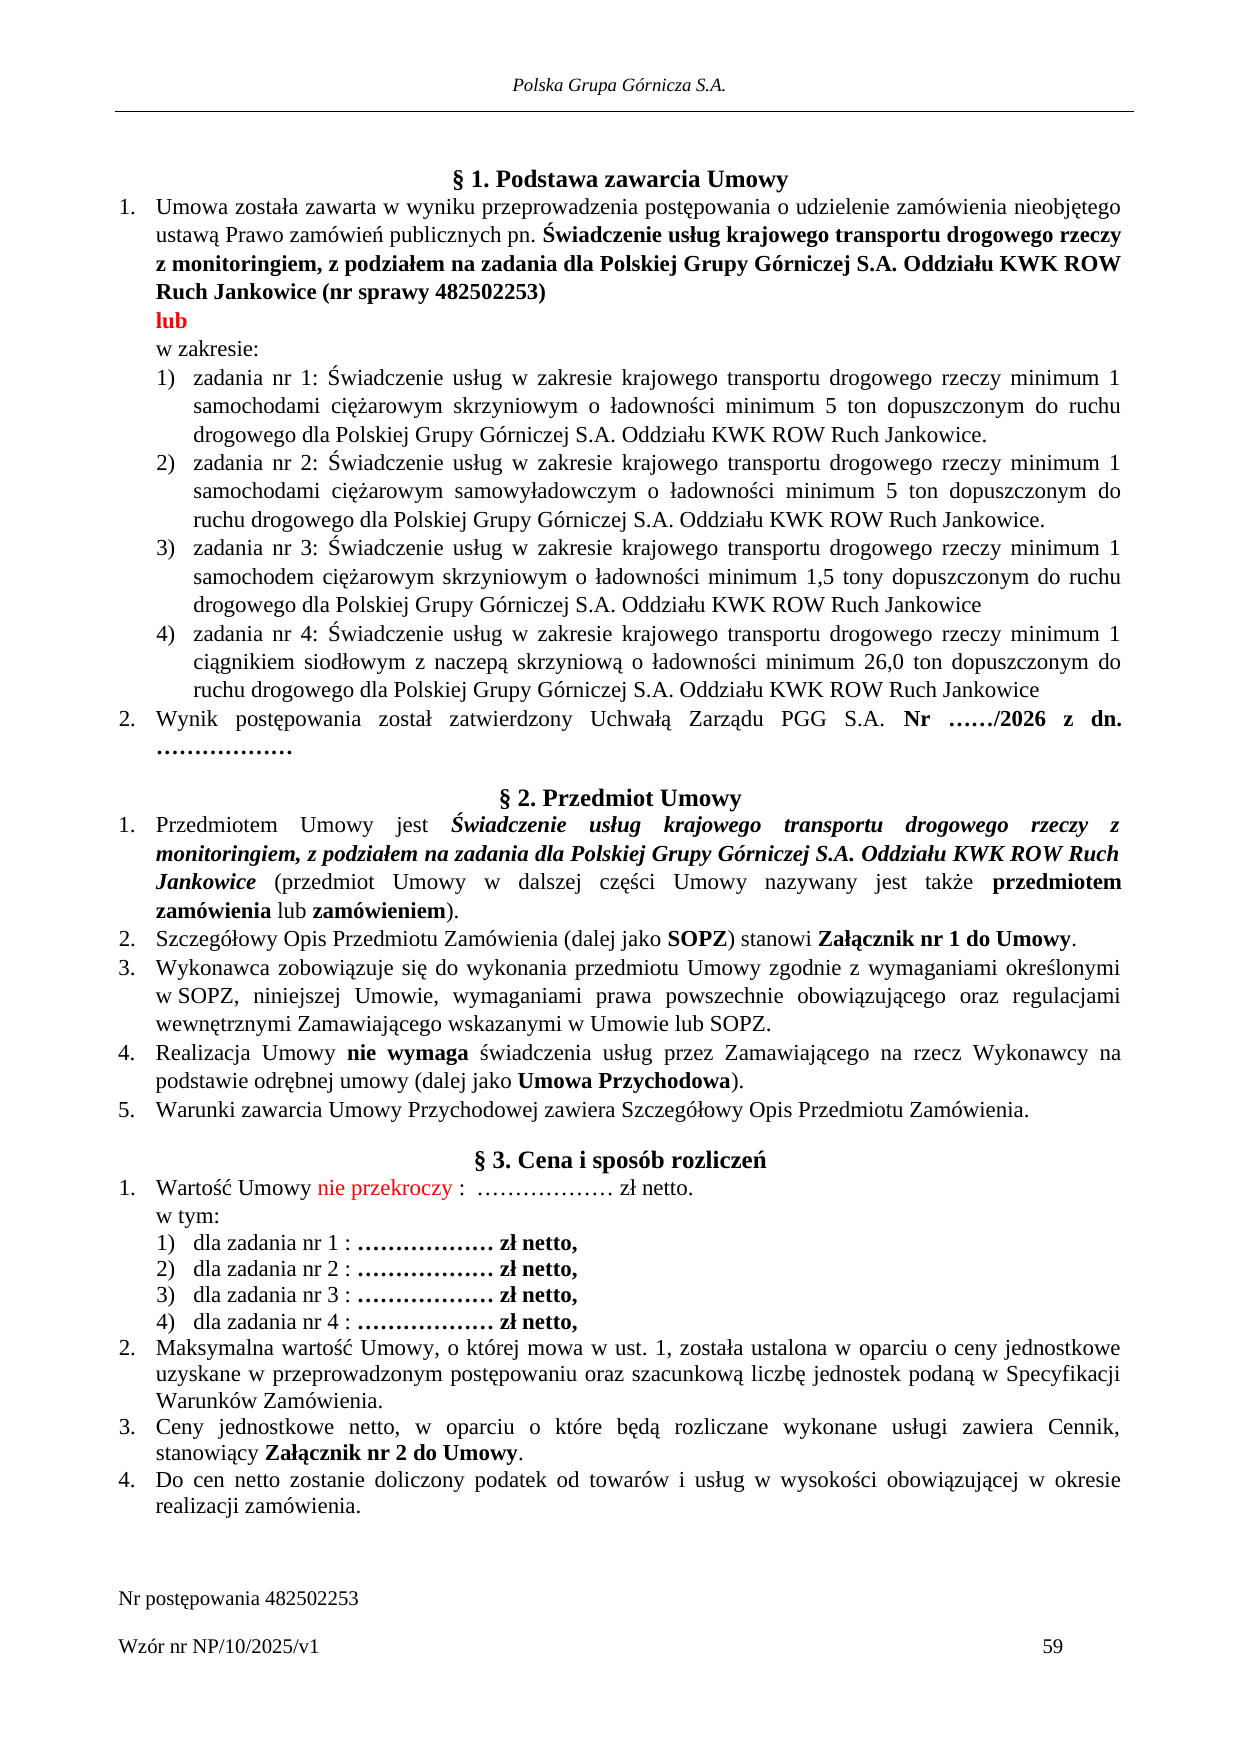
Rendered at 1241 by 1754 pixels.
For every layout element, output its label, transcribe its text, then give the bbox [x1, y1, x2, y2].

list Realizacja Umowy nie wymaga świadczenia usług przez Zamawiającego na rzecz Wykonawcy na podstawie odrębnej umowy (dalej jako Umowa Przychodowa). [118, 1039, 1122, 1094]
list dla zadania nr 1 : ……………… zł netto, [156, 1229, 1122, 1255]
subtitle § 1. Podstawa zawarcia Umowy [118, 164, 1122, 193]
text lub [156, 307, 1122, 333]
text w tym: [156, 1202, 1122, 1229]
list Warunki zawarcia Umowy Przychodowej zawiera Szczegółowy Opis Przedmiotu Zamówienia. [118, 1096, 1122, 1122]
list Do cen netto zostanie doliczony podatek od towarów i usług w wysokości obowiązującej w okresie realizacji zamówienia. [118, 1466, 1122, 1518]
list Przedmiotem Umowy jest Świadczenie usług krajowego transportu drogowego rzeczy z monitoringiem, z podziałem na zadania dla Polskiej Grupy Górniczej S.A. Oddziału KWK ROW Ruch Jankowice (przedmiot Umowy w dalszej części Umowy nazywany jest także przedmiotem zamówienia lub zamówieniem). [118, 811, 1122, 923]
list Wynik postępowania został zatwierdzony Uchwałą Zarządu PGG S.A. Nr ……/2026 z dn. ……………… [118, 705, 1122, 760]
list Szczegółowy Opis Przedmiotu Zamówienia (dalej jako SOPZ) stanowi Załącznik nr 1 do Umowy. [118, 925, 1122, 952]
list zadania nr 1: Świadczenie usług w zakresie krajowego transportu drogowego rzeczy minimum 1 samochodami ciężarowym skrzyniowym o ładowności minimum 5 ton dopuszczonym do ruchu drogowego dla Polskiej Grupy Górniczej S.A. Oddziału KWK ROW Ruch Jankowice. [156, 364, 1122, 447]
list dla zadania nr 4 : ……………… zł netto, [156, 1308, 1122, 1334]
list Maksymalna wartość Umowy, o której mowa w ust. 1, została ustalona w oparciu o ceny jednostkowe uzyskane w przeprowadzonym postępowaniu oraz szacunkową liczbę jednostek podaną w Specyfikacji Warunków Zamówienia. [118, 1334, 1122, 1413]
list Ceny jednostkowe netto, w oparciu o które będą rozliczane wykonane usługi zawiera Cennik, stanowiący Załącznik nr 2 do Umowy. [118, 1413, 1122, 1466]
list dla zadania nr 2 : ……………… zł netto, [156, 1255, 1122, 1281]
list Wartość Umowy nie przekroczy : ……………… zł netto. [118, 1174, 1122, 1200]
list Wykonawca zobowiązuje się do wykonania przedmiotu Umowy zgodnie z wymaganiami określonymi w SOPZ, niniejszej Umowie, wymaganiami prawa powszechnie obowiązującego oraz regulacjami wewnętrznymi Zamawiającego wskazanymi w Umowie lub SOPZ. [118, 954, 1122, 1037]
text w zakresie: [156, 335, 1122, 362]
list zadania nr 3: Świadczenie usług w zakresie krajowego transportu drogowego rzeczy minimum 1 samochodem ciężarowym skrzyniowym o ładowności minimum 1,5 tony dopuszczonym do ruchu drogowego dla Polskiej Grupy Górniczej S.A. Oddziału KWK ROW Ruch Jankowice [156, 534, 1122, 618]
subtitle § 3. Cena i sposób rozliczeń [118, 1145, 1122, 1174]
list Umowa została zawarta w wyniku przeprowadzenia postępowania o udzielenie zamówienia nieobjętego ustawą Prawo zamówień publicznych pn. Świadczenie usług krajowego transportu drogowego rzeczy z monitoringiem, z podziałem na zadania dla Polskiej Grupy Górniczej S.A. Oddziału KWK ROW Ruch Jankowice (nr sprawy 482502253) [118, 193, 1122, 305]
list zadania nr 4: Świadczenie usług w zakresie krajowego transportu drogowego rzeczy minimum 1 ciągnikiem siodłowym z naczepą skrzyniową o ładowności minimum 26,0 ton dopuszczonym do ruchu drogowego dla Polskiej Grupy Górniczej S.A. Oddziału KWK ROW Ruch Jankowice [156, 620, 1122, 703]
subtitle § 2. Przedmiot Umowy [118, 783, 1122, 811]
list dla zadania nr 3 : ……………… zł netto, [156, 1281, 1122, 1308]
list zadania nr 2: Świadczenie usług w zakresie krajowego transportu drogowego rzeczy minimum 1 samochodami ciężarowym samowyładowczym o ładowności minimum 5 ton dopuszczonym do ruchu drogowego dla Polskiej Grupy Górniczej S.A. Oddziału KWK ROW Ruch Jankowice. [156, 449, 1122, 532]
